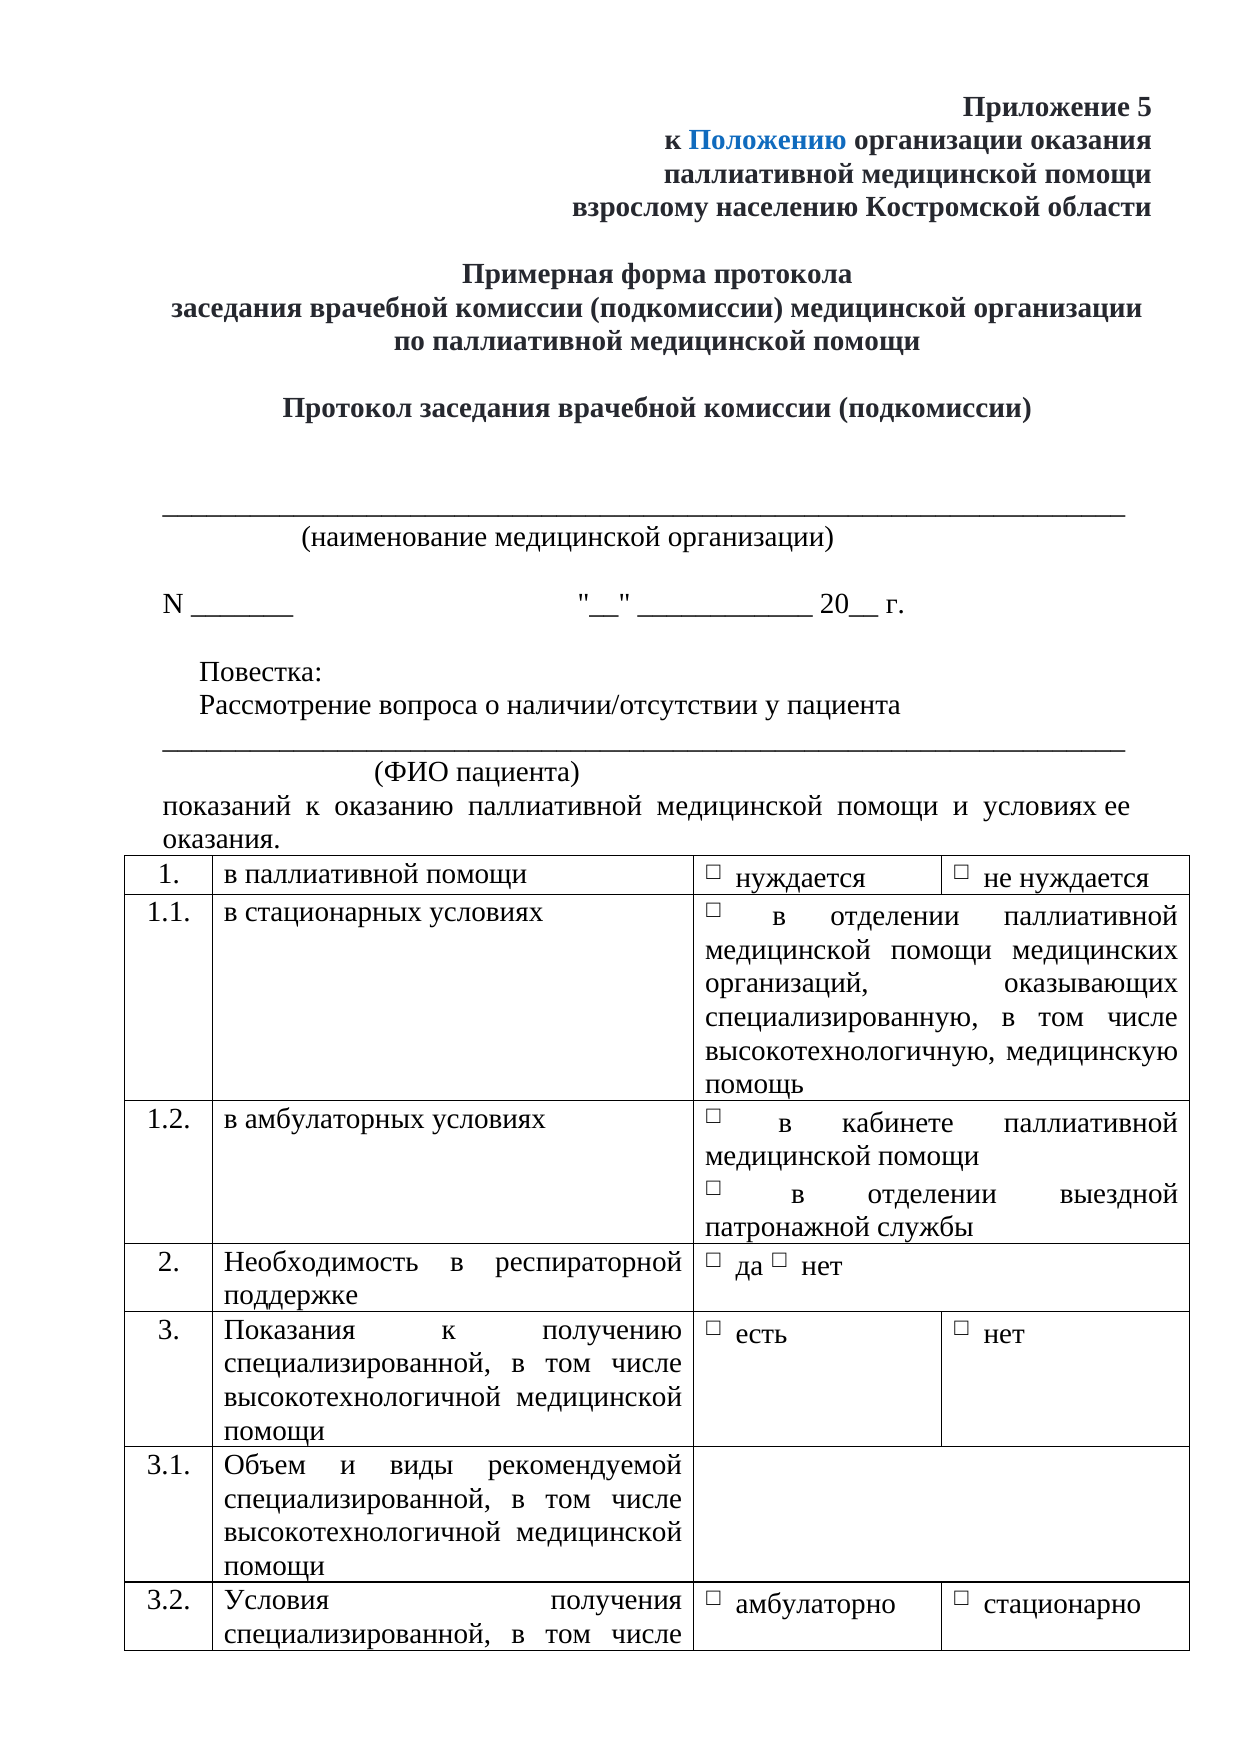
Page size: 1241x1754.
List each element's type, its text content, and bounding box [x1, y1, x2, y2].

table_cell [213, 1583, 693, 1649]
table_cell 3.2. [125, 1583, 212, 1649]
table_cell Объем и виды рекомендуемой специализированной, в том числе высокотехнологичной медицинской помощи [213, 1447, 693, 1581]
text Повестка: [162, 654, 1152, 687]
text Протокол заседания врачебной комиссии (подкомиссии) [162, 391, 1152, 424]
table_header нуждается [694, 856, 941, 893]
table_cell [694, 1447, 1189, 1581]
table_cell да нет [694, 1244, 1189, 1311]
text Рассмотрение вопроса о наличии/отсутствии у пациента __________________________________________________________________ [162, 687, 1152, 754]
text __________________________________________________________________ [162, 458, 1152, 519]
text (наименование медицинской организации) [162, 519, 1152, 553]
table_cell в кабинете паллиативной медицинской помощи в отделении выездной патронажной службы [694, 1101, 1189, 1243]
table_cell стационарно [942, 1583, 1189, 1649]
table_cell в амбулаторных условиях [213, 1101, 693, 1243]
table_header 1. [125, 856, 212, 893]
text показаний к оказанию паллиативной медицинской помощи и условиях ее [162, 788, 1152, 821]
table_cell 1.2. [125, 1101, 212, 1243]
text Приложение 5 к Положению организации оказания паллиативной медицинской помощи взрослому населению Костромской области [162, 89, 1152, 223]
table_cell Необходимость в респираторной поддержке [213, 1244, 693, 1311]
table_cell нет [942, 1312, 1189, 1446]
text N _______ "__" ____________ 20__ г. [162, 587, 1152, 620]
table_cell амбулаторно [694, 1583, 941, 1649]
table_cell есть [694, 1312, 941, 1446]
table_cell 3. [125, 1312, 212, 1446]
table_cell 3.1. [125, 1447, 212, 1581]
table_cell в отделении паллиативной медицинской помощи медицинских организаций, оказывающих специализированную, в том числе высокотехнологичную, медицинскую помощь [694, 895, 1189, 1100]
table_header не нуждается [942, 856, 1189, 893]
text заседания врачебной комиссии (подкомиссии) медицинской организации по паллиативной медицинской помощи [162, 290, 1152, 357]
text Примерная форма протокола [162, 256, 1152, 290]
table_cell 2. [125, 1244, 212, 1311]
table_header в паллиативной помощи [213, 856, 693, 893]
table_cell 1.1. [125, 895, 212, 1100]
table_cell в стационарных условиях [213, 895, 693, 1100]
text (ФИО пациента) [162, 754, 1152, 788]
table_cell Показания к получению специализированной, в том числе высокотехнологичной медицинской помощи [213, 1312, 693, 1446]
text оказания. [162, 821, 1152, 855]
